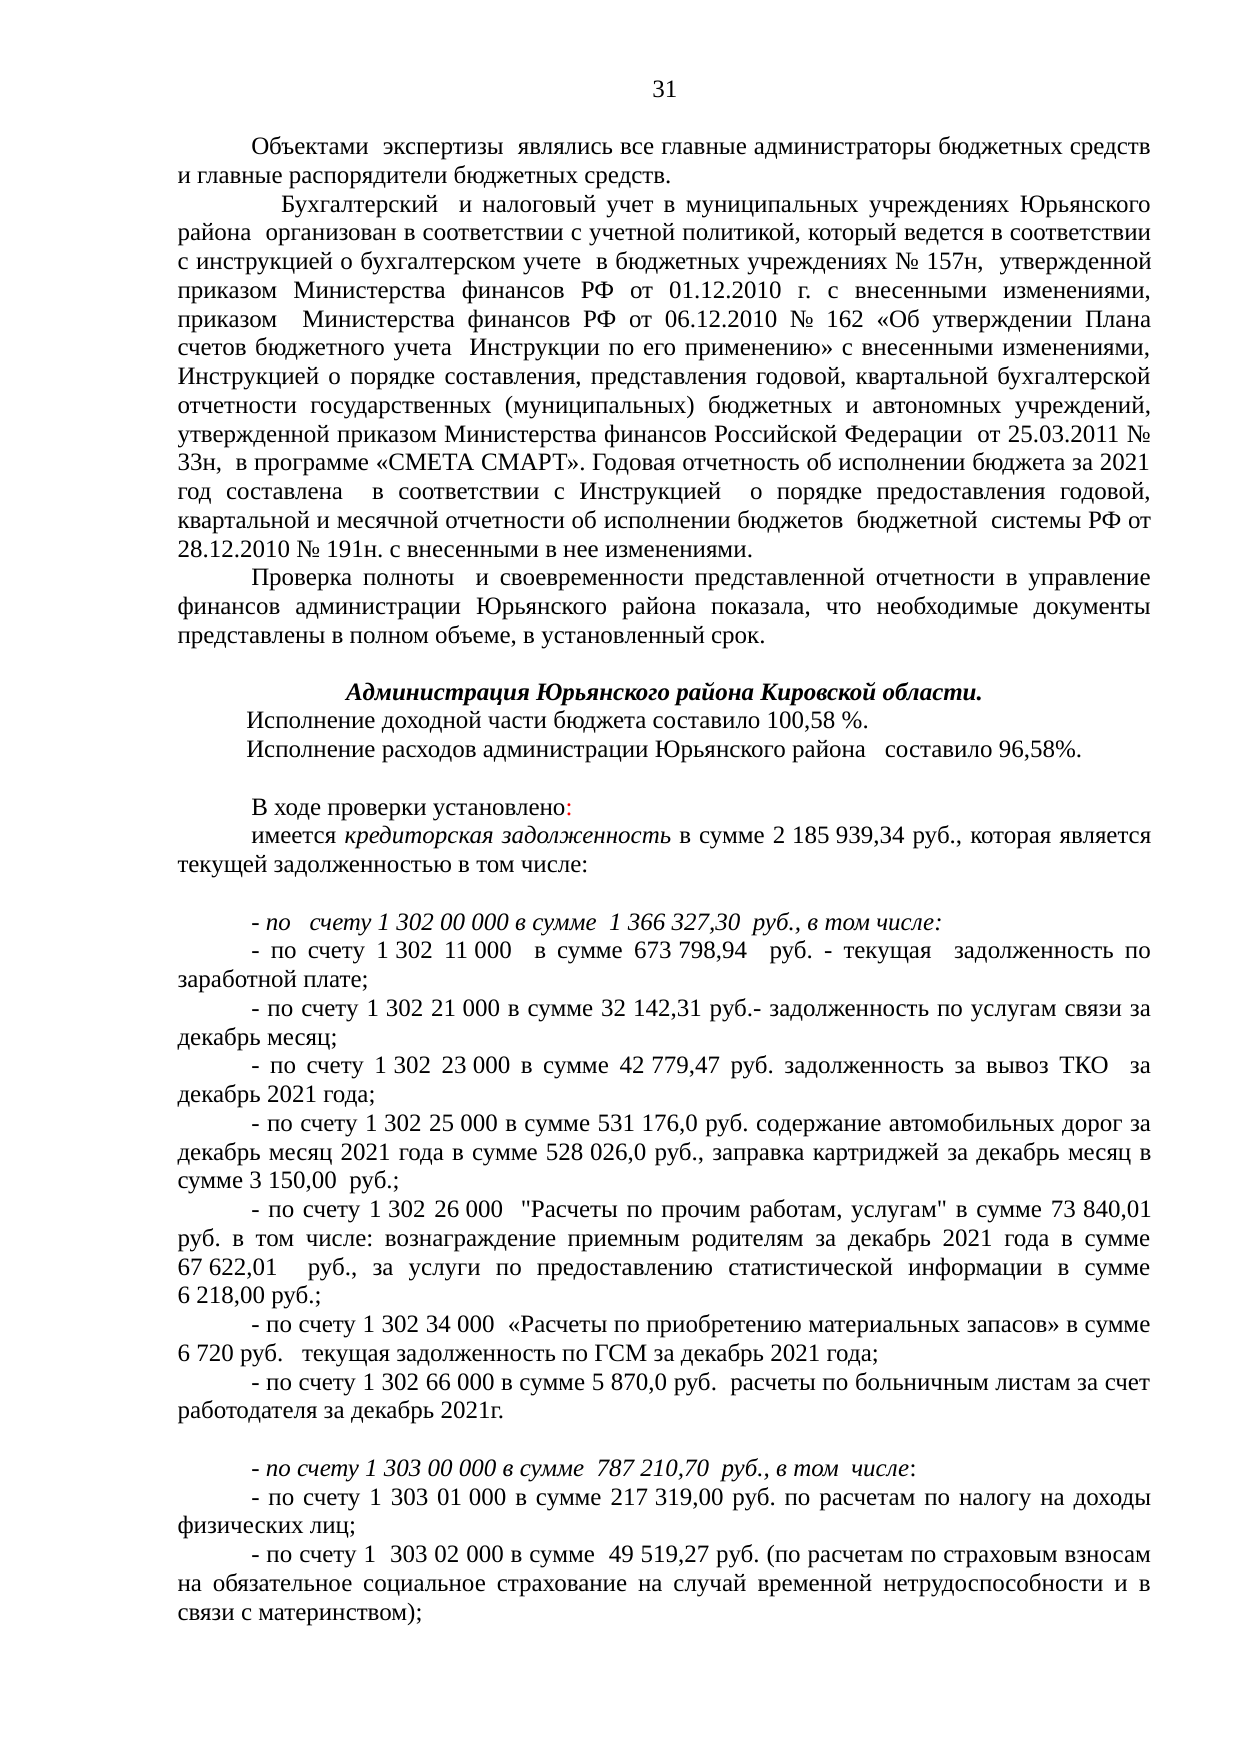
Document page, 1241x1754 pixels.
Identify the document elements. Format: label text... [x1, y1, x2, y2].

text Администрация Юрьянского района Кировской области. [177, 677, 1152, 706]
text В ходе проверки установлено: [177, 792, 1152, 821]
text - по счету 1 302 11 000 в сумме 673 798,94 руб. - текущая задолженность по заработной плате; [177, 936, 1152, 993]
text - по счету 1 302 23 000 в сумме 42 779,47 руб. задолженность за вывоз ТКО за декабрь 2021 года; [177, 1051, 1152, 1108]
text - по счету 1 303 01 000 в сумме 217 319,00 руб. по расчетам по налогу на доходы физических лиц; [177, 1482, 1152, 1539]
text Объектами экспертизы являлись все главные администраторы бюджетных средств и главные распорядители бюджетных средств. [177, 131, 1152, 189]
text - по счету 1 302 21 000 в сумме 32 142,31 руб.- задолженность по услугам связи за декабрь месяц; [177, 993, 1152, 1051]
text - по счету 1 302 34 000 «Расчеты по приобретению материальных запасов» в сумме 6 720 руб. текущая задолженность по ГСМ за декабрь 2021 года; [177, 1309, 1152, 1367]
text - по счету 1 302 00 000 в сумме 1 366 327,30 руб., в том числе: [177, 907, 1152, 936]
text Исполнение расходов администрации Юрьянского района составило 96,58%. [177, 734, 1152, 763]
text - по счету 1 303 02 000 в сумме 49 519,27 руб. (по расчетам по страховым взносам на обязательное социальное страхование на случай временной нетрудоспособности и в связи с материнством); [177, 1539, 1152, 1626]
text - по счету 1 302 25 000 в сумме 531 176,0 руб. содержание автомобильных дорог за декабрь месяц 2021 года в сумме 528 026,0 руб., заправка картриджей за декабрь месяц в сумме 3 150,00 руб.; [177, 1108, 1152, 1194]
text - по счету 1 302 66 000 в сумме 5 870,0 руб. расчеты по больничным листам за счет работодателя за декабрь 2021г. [177, 1367, 1152, 1424]
text Проверка полноты и своевременности представленной отчетности в управление финансов администрации Юрьянского района показала, что необходимые документы представлены в полном объеме, в установленный срок. [177, 562, 1152, 649]
text - по счету 1 302 26 000 "Расчеты по прочим работам, услугам" в сумме 73 840,01 руб. в том числе: вознаграждение приемным родителям за декабрь 2021 года в сумме 67 622,01 руб., за услуги по предоставлению статистической информации в сумме 6 218,00 руб.; [177, 1194, 1152, 1309]
text Бухгалтерский и налоговый учет в муниципальных учреждениях Юрьянского района организован в соответствии с учетной политикой, который ведется в соответствии с инструкцией о бухгалтерском учете в бюджетных учреждениях № 157н, утвержденной приказом Министерства финансов РФ от 01.12.2010 г. с внесенными изменениями, приказом Министерства финансов РФ от 06.12.2010 № 162 «Об утверждении Плана счетов бюджетного учета Инструкции по его применению» с внесенными изменениями, Инструкцией о порядке составления, представления годовой, квартальной бухгалтерской отчетности государственных (муниципальных) бюджетных и автономных учреждений, утвержденной приказом Министерства финансов Российской Федерации от 25.03.2011 № 33н, в программе «СМЕТА СМАРТ». Годовая отчетность об исполнении бюджета за 2021 год составлена в соответствии с Инструкцией о порядке предоставления годовой, квартальной и месячной отчетности об исполнении бюджетов бюджетной системы РФ от 28.12.2010 № 191н. с внесенными в нее изменениями. [177, 189, 1152, 562]
text Исполнение доходной части бюджета составило 100,58 %. [177, 706, 1152, 734]
text - по счету 1 303 00 000 в сумме 787 210,70 руб., в том числе: [177, 1453, 1152, 1482]
text имеется кредиторская задолженность в сумме 2 185 939,34 руб., которая является текущей задолженностью в том числе: [177, 821, 1152, 878]
